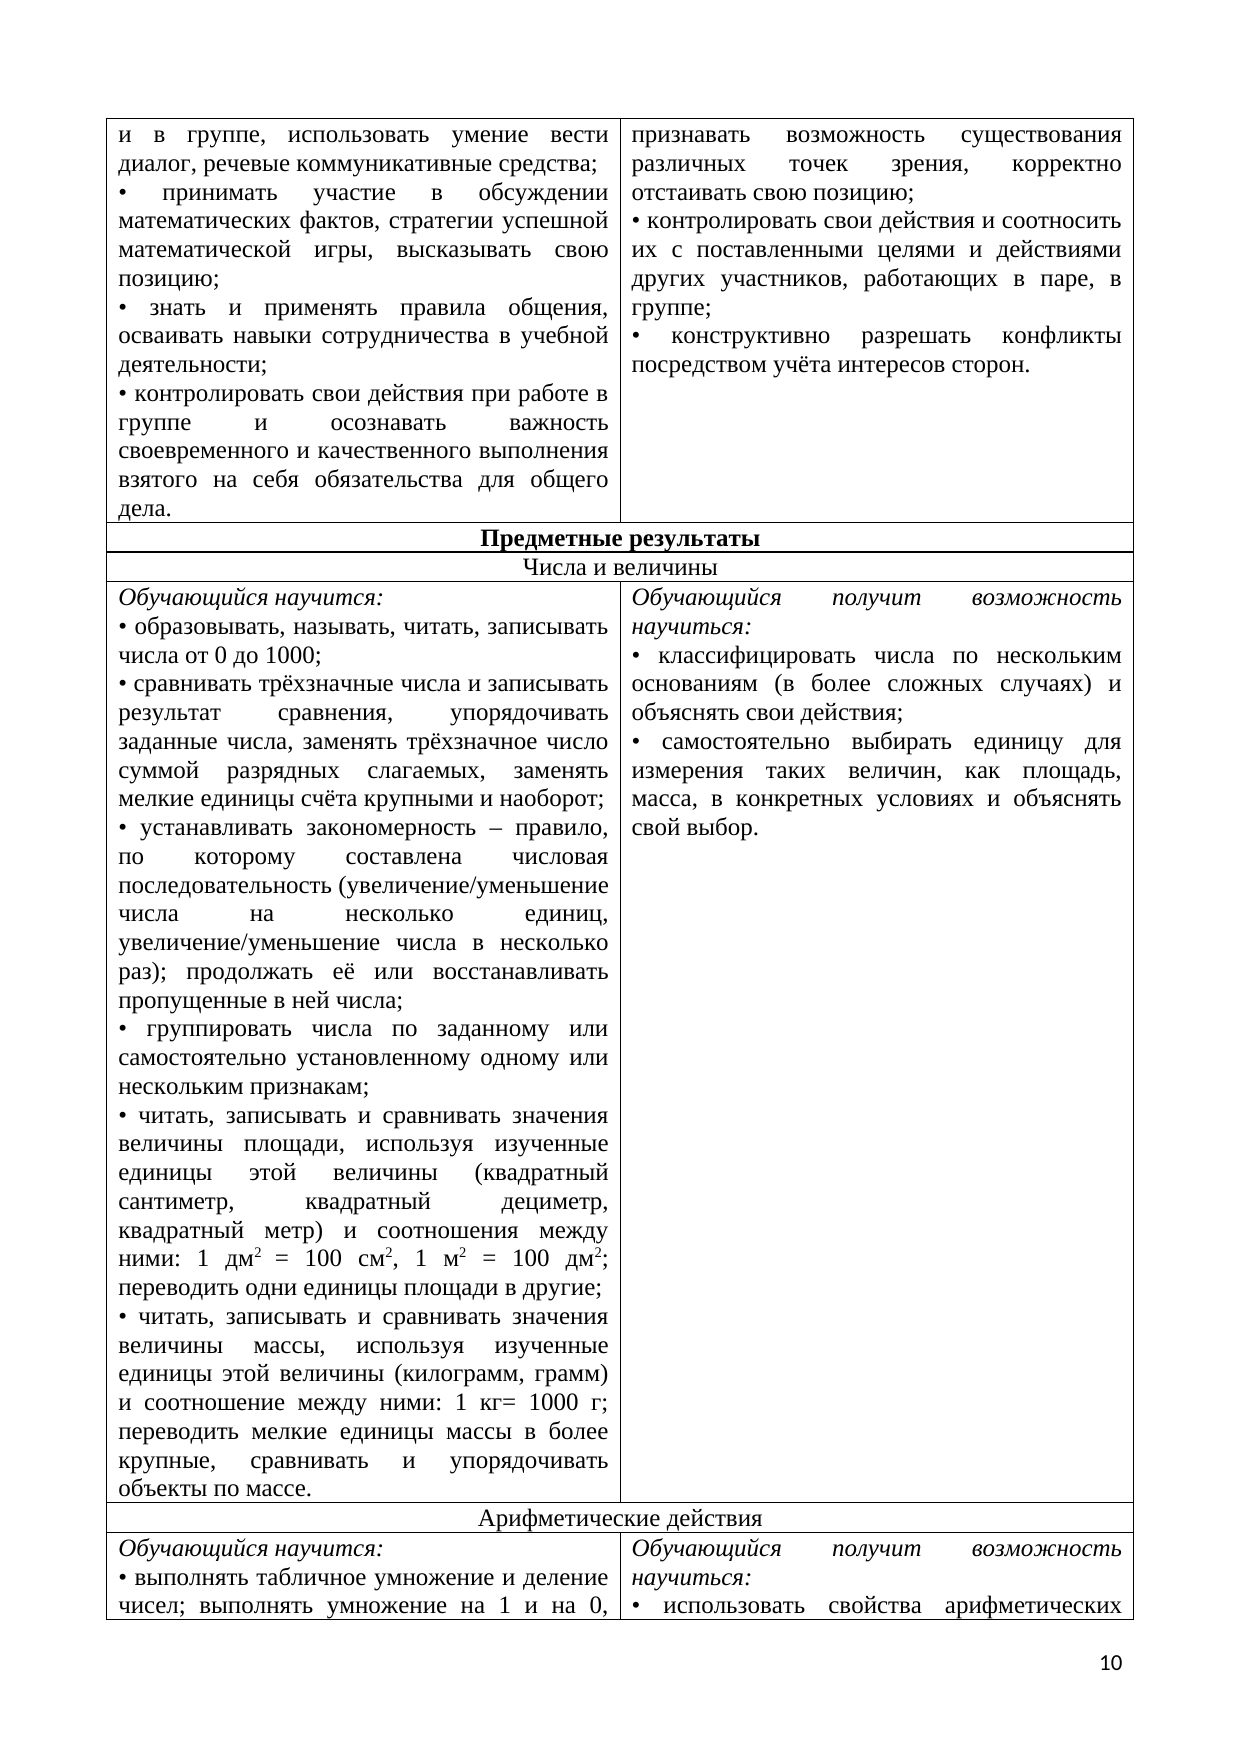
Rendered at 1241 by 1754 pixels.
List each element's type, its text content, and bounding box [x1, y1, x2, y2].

table_cell Арифметические действия [107, 1503, 1133, 1532]
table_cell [107, 1533, 620, 1619]
table_cell Числа и величины [107, 553, 1133, 581]
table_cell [107, 119, 620, 522]
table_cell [621, 1533, 1133, 1619]
table_cell Обучающийся научится: • образовывать, называть, читать, записывать числа от 0 до 1000; • сравнивать трёхзначные числа и записывать результат сравнения, упорядочивать заданные числа, заменять трёхзначное число суммой разрядных слагаемых, заменять мелкие единицы счёта крупными и наоборот; • устанавливать закономерность – правило, по которому составлена числовая последовательность (увеличение/уменьшение числа на несколько единиц, увеличение/уменьшение числа в несколько раз); продолжать её или восстанавливать пропущенные в ней числа; • группировать числа по заданному или самостоятельно установленному одному или нескольким признакам; • читать, записывать и сравнивать значения величины площади, используя изученные единицы этой величины (квадратный сантиметр, квадратный дециметр, квадратный метр) и соотношения между ними: 1 дм2 = 100 см2, = 100 дм2; переводить одни единицы площади в другие; • читать, записывать и сравнивать значения величины массы, используя изученные единицы этой величины (килограмм, грамм) и соотношение между ними: 1 кг= ; переводить мелкие единицы массы в более крупные, сравнивать и упорядочивать объекты по массе. [107, 582, 620, 1502]
table_cell Обучающийся получит возможность научиться: • классифицировать числа по нескольким основаниям (в более сложных случаях) и объяснять свои действия; • самостоятельно выбирать единицу для измерения таких величин, как площадь, масса, в конкретных условиях и объяснять свой выбор. [621, 582, 1133, 1502]
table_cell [621, 119, 1133, 522]
table_cell Предметные результаты [107, 523, 1133, 551]
